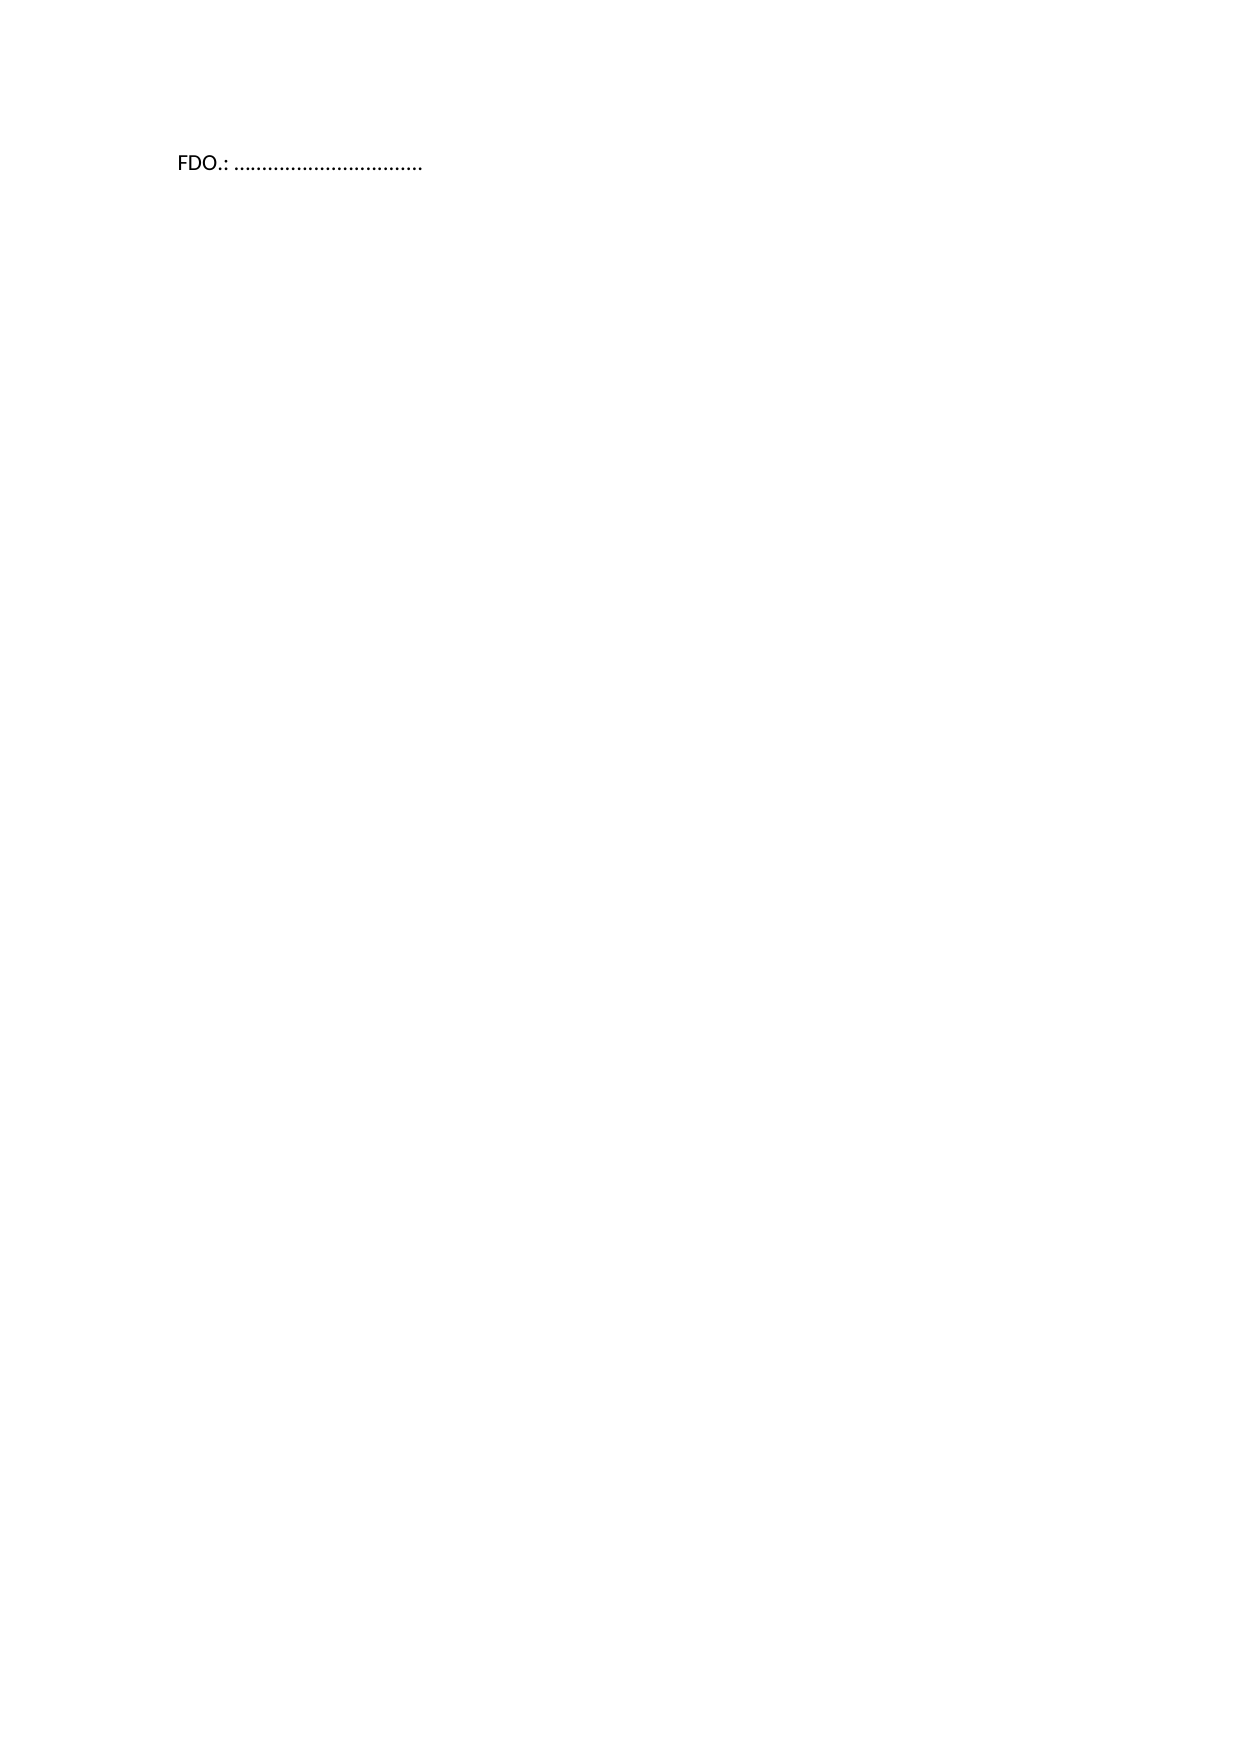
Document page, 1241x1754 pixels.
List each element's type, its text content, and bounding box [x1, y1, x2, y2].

text FDO.: ….............................. [177, 148, 1063, 176]
